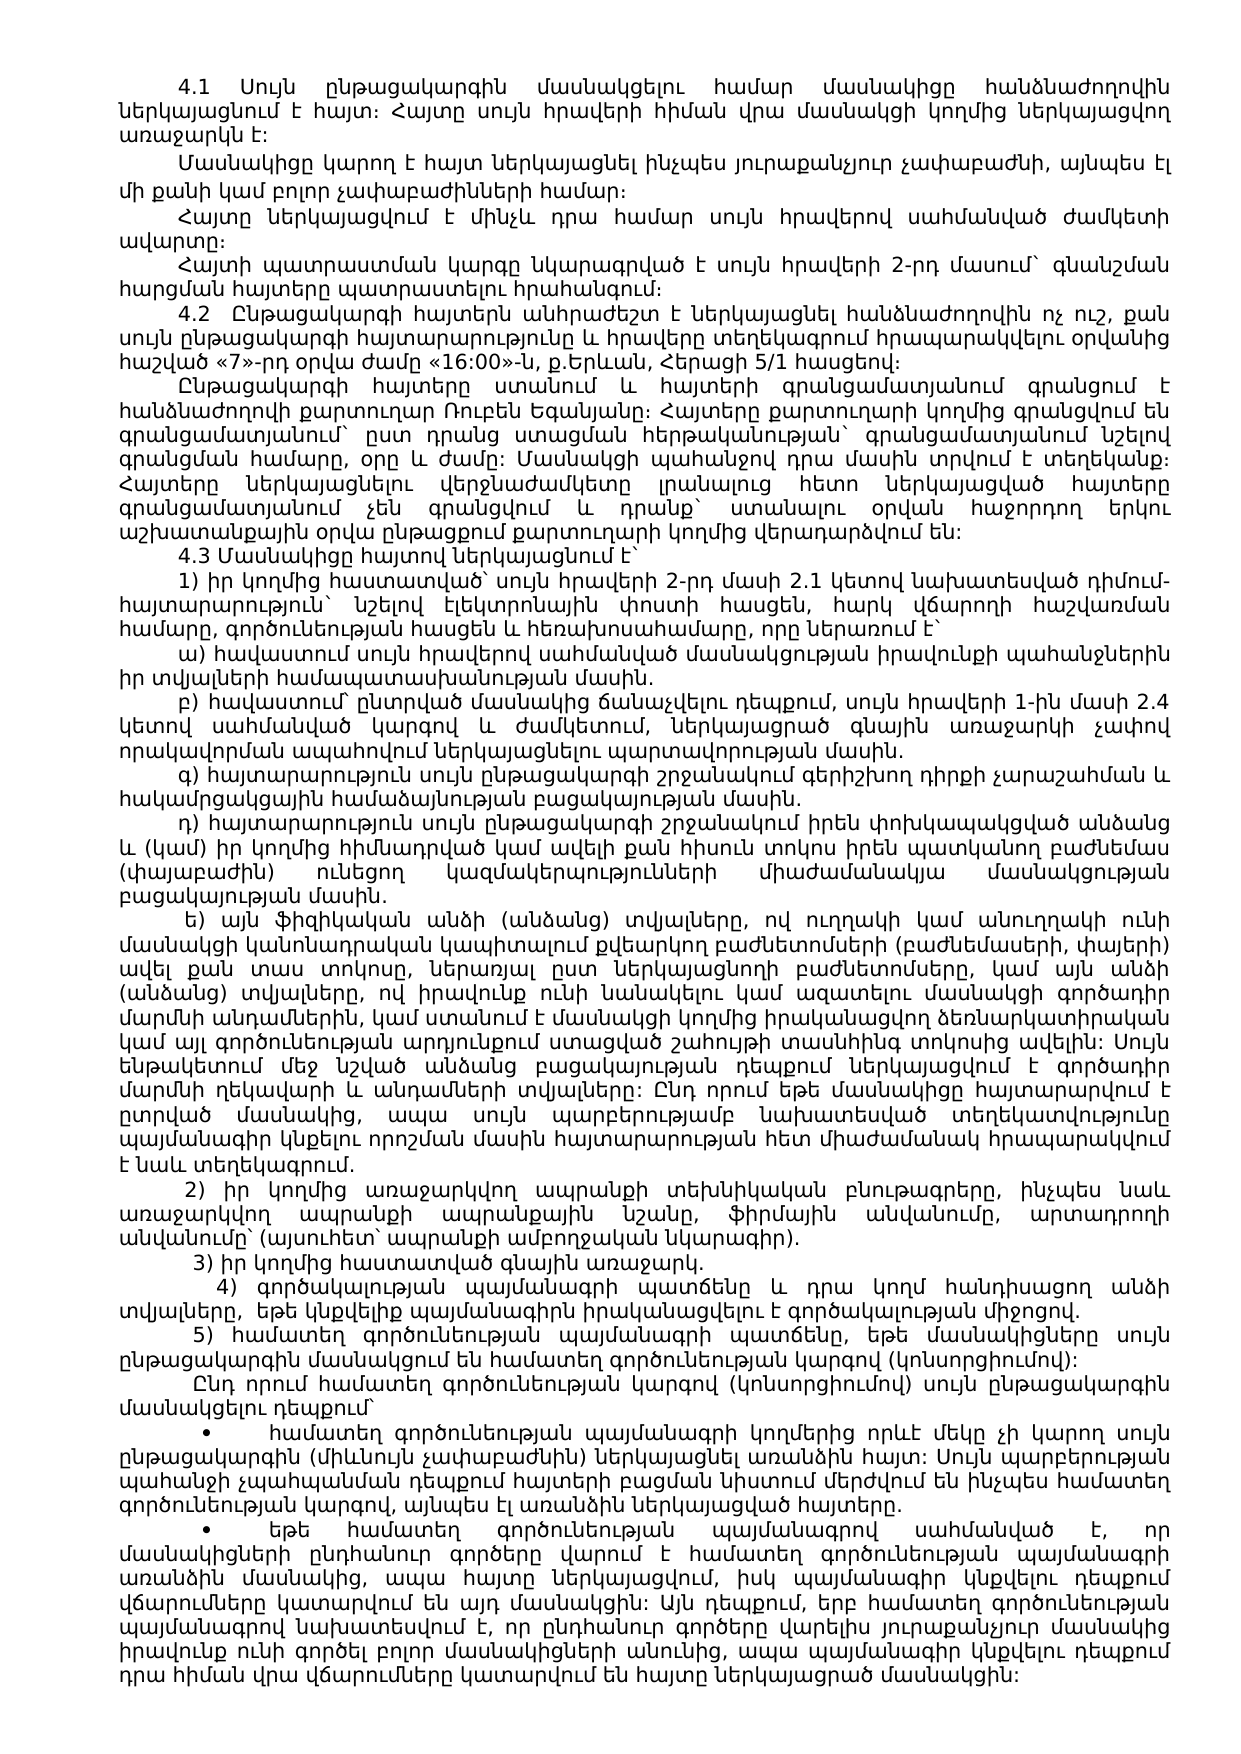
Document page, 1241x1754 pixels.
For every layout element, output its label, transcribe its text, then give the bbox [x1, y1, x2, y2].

text բ) հավաստում՝ ընտրված մասնակից ճանաչվելու դեպքում, սույն հրավերի 1-ին մասի 2.4 կետով սահմանված կարգով և ժամկետում, ներկայացրած գնային առաջարկի չափով որակավորման ապահովում ներկայացնելու պարտավորության մասին. [118, 690, 1171, 763]
text Մասնակիցը կարող է հայտ ներկայացնել ինչպես յուրաքանչյուր չափաբաժնի, այնպես էլ մի քանի կամ բոլոր չափաբաժինների համար։ [118, 148, 1171, 205]
text գ) հայտարարություն սույն ընթացակարգի շրջանակում գերիշխող դիրքի չարաշահման և հակամրցակցային համաձայնության բացակայության մասին. [118, 763, 1171, 811]
list համատեղ գործունեության պայմանագրի կողմերից որևէ մեկը չի կարող սույն ընթացակարգին (միևնույն չափաբաժնին) ներկայացնել առանձին հայտ: Սույն պարբերության պահանջի չպահպանման դեպքում հայտերի բացման նիստում մերժվում են ինչպես համատեղ գործունեության կարգով, այնպես էլ առանձին ներկայացված հայտերը. [118, 1421, 1171, 1518]
text Հայտի պատրաստման կարգը նկարագրված է սույն հրավերի 2-րդ մասում` գնանշման հարցման հայտերը պատրաստելու հրահանգում։ [118, 253, 1171, 302]
text Ընդ որում համատեղ գործունեության կարգով (կոնսորցիումով) սույն ընթացակարգին մասնակցելու դեպքում՝ [118, 1372, 1171, 1421]
text 4.2 Ընթացակարգի հայտերն անհրաժեշտ է ներկայացնել հանձնաժողովին ոչ ուշ, քան սույն ընթացակարգի հայտարարությունը և հրավերը տեղեկագրում հրապարակվելու օրվանից հաշված «7»-րդ օրվա ժամը «16:00»-ն, ք.Երևան, Հերացի 5/1 հասցեով։ [118, 302, 1171, 374]
text Ընթացակարգի հայտերը ստանում և հայտերի գրանցամատյանում գրանցում է հանձնաժողովի քարտուղար Ռուբեն Եգանյանը։ Հայտերը քարտուղարի կողմից գրանցվում են գրանցամատյանում` ըստ դրանց ստացման հերթականության` գրանցամատյանում նշելով գրանցման համարը, օրը և ժամը: Մասնակցի պահանջով դրա մասին տրվում է տեղեկանք։ Հայտերը ներկայացնելու վերջնաժամկետը լրանալուց հետո ներկայացված հայտերը գրանցամատյանում չեն գրանցվում և դրանք` ստանալու օրվան հաջորդող երկու աշխատանքային օրվա ընթացքում քարտուղարի կողմից վերադարձվում են: [118, 374, 1171, 544]
text դ) հայտարարություն սույն ընթացակարգի շրջանակում իրեն փոխկապակցված անձանց և (կամ) իր կողմից հիմնադրված կամ ավելի քան հիսուն տոկոս իրեն պատկանող բաժնեմաս (փայաբաժին) ունեցող կազմակերպությունների միաժամանակյա մասնակցության բացակայության մասին. [118, 811, 1171, 908]
text 2) իր կողմից առաջարկվող ապրանքի տեխնիկական բնութագրերը, ինչպես նաև առաջարկվող ապրանքի ապրանքային նշանը, ֆիրմային անվանումը, արտադրողի անվանումը՝ (այսուհետ՝ ապրանքի ամբողջական նկարագիր). [118, 1178, 1171, 1251]
list եթե համատեղ գործունեության պայմանագրով սահմանված է, որ մասնակիցների ընդհանուր գործերը վարում է համատեղ գործունեության պայմանագրի առանձին մասնակից, ապա հայտը ներկայացվում, իսկ պայմանագիր կնքվելու դեպքում վճարումները կատարվում են այդ մասնակցին: Այն դեպքում, երբ համատեղ գործունեության պայմանագրով նախատեսվում է, որ ընդհանուր գործերը վարելիս յուրաքանչյուր մասնակից իրավունք ունի գործել բոլոր մասնակիցների անունից, ապա պայմանագիր կնքվելու դեպքում դրա հիման վրա վճարումները կատարվում են հայտը ներկայացրած մասնակցին: [118, 1518, 1171, 1688]
text 4) գործակալության պայմանագրի պատճենը և դրա կողմ հանդիսացող անձի տվյալները, եթե կնքվելիք պայմանագիրն իրականացվելու է գործակալության միջոցով. [118, 1275, 1171, 1323]
text 5) համատեղ գործունեության պայմանագրի պատճենը, եթե մասնակիցները սույն ընթացակարգին մասնակցում են համատեղ գործունեության կարգով (կոնսորցիումով): [118, 1323, 1171, 1372]
text ա) հավաստում սույն հրավերով սահմանված մասնակցության իրավունքի պահանջներին իր տվյալների համապատասխանության մասին. [118, 642, 1171, 690]
text 4.3 Մասնակիցը հայտով ներկայացնում է` [118, 544, 1171, 569]
text ե) այն ֆիզիկական անձի (անձանց) տվյալները, ով ուղղակի կամ անուղղակի ունի մասնակցի կանոնադրական կապիտալում քվեարկող բաժնետոմսերի (բաժնեմասերի, փայերի) ավել քան տաս տոկոսը, ներառյալ ըստ ներկայացնողի բաժնետոմսերը, կամ այն անձի (անձանց) տվյալները, ով իրավունք ունի նանակելու կամ ազատելու մասնակցի գործադիր մարմնի անդամներին, կամ ստանում է մասնակցի կողմից իրականացվող ձեռնարկատիրական կամ այլ գործունեության արդյունքում ստացված շահույթի տասնհինգ տոկոսից ավելին: Սույն ենթակետում մեջ նշված անձանց բացակայության դեպքում ներկայացվում է գործադիր մարմնի ղեկավարի և անդամների տվյալները: Ընդ որում եթե մասնակիցը հայտարարվում է ըտրված մասնակից, ապա սույն պարբերությամբ նախատեսված տեղեկատվությունը պայմանագիր կնքելու որոշման մասին հայտարարության հետ միաժամանակ հրապարակվում է նաև տեղեկագրում. [118, 908, 1171, 1178]
text Հայտը ներկայացվում է մինչև դրա համար սույն հրավերով սահմանված ժամկետի ավարտը։ [118, 205, 1171, 253]
text 3) իր կողմից հաստատված գնային առաջարկ. [118, 1251, 1171, 1275]
text 4.1 Սույն ընթացակարգին մասնակցելու համար մասնակիցը հանձնաժողովին ներկայացնում է հայտ։ Հայտը սույն հրավերի հիման վրա մասնակցի կողմից ներկայացվող առաջարկն է: [118, 75, 1171, 148]
text 1) իր կողմից հաստատված՝ սույն հրավերի 2-րդ մասի 2.1 կետով նախատեսված դիմում-հայտարարություն` նշելով էլեկտրոնային փոստի հասցեն, հարկ վճարողի հաշվառման համարը, գործունեության հասցեն և հեռախոսահամարը, որը ներառում է` [118, 569, 1171, 642]
